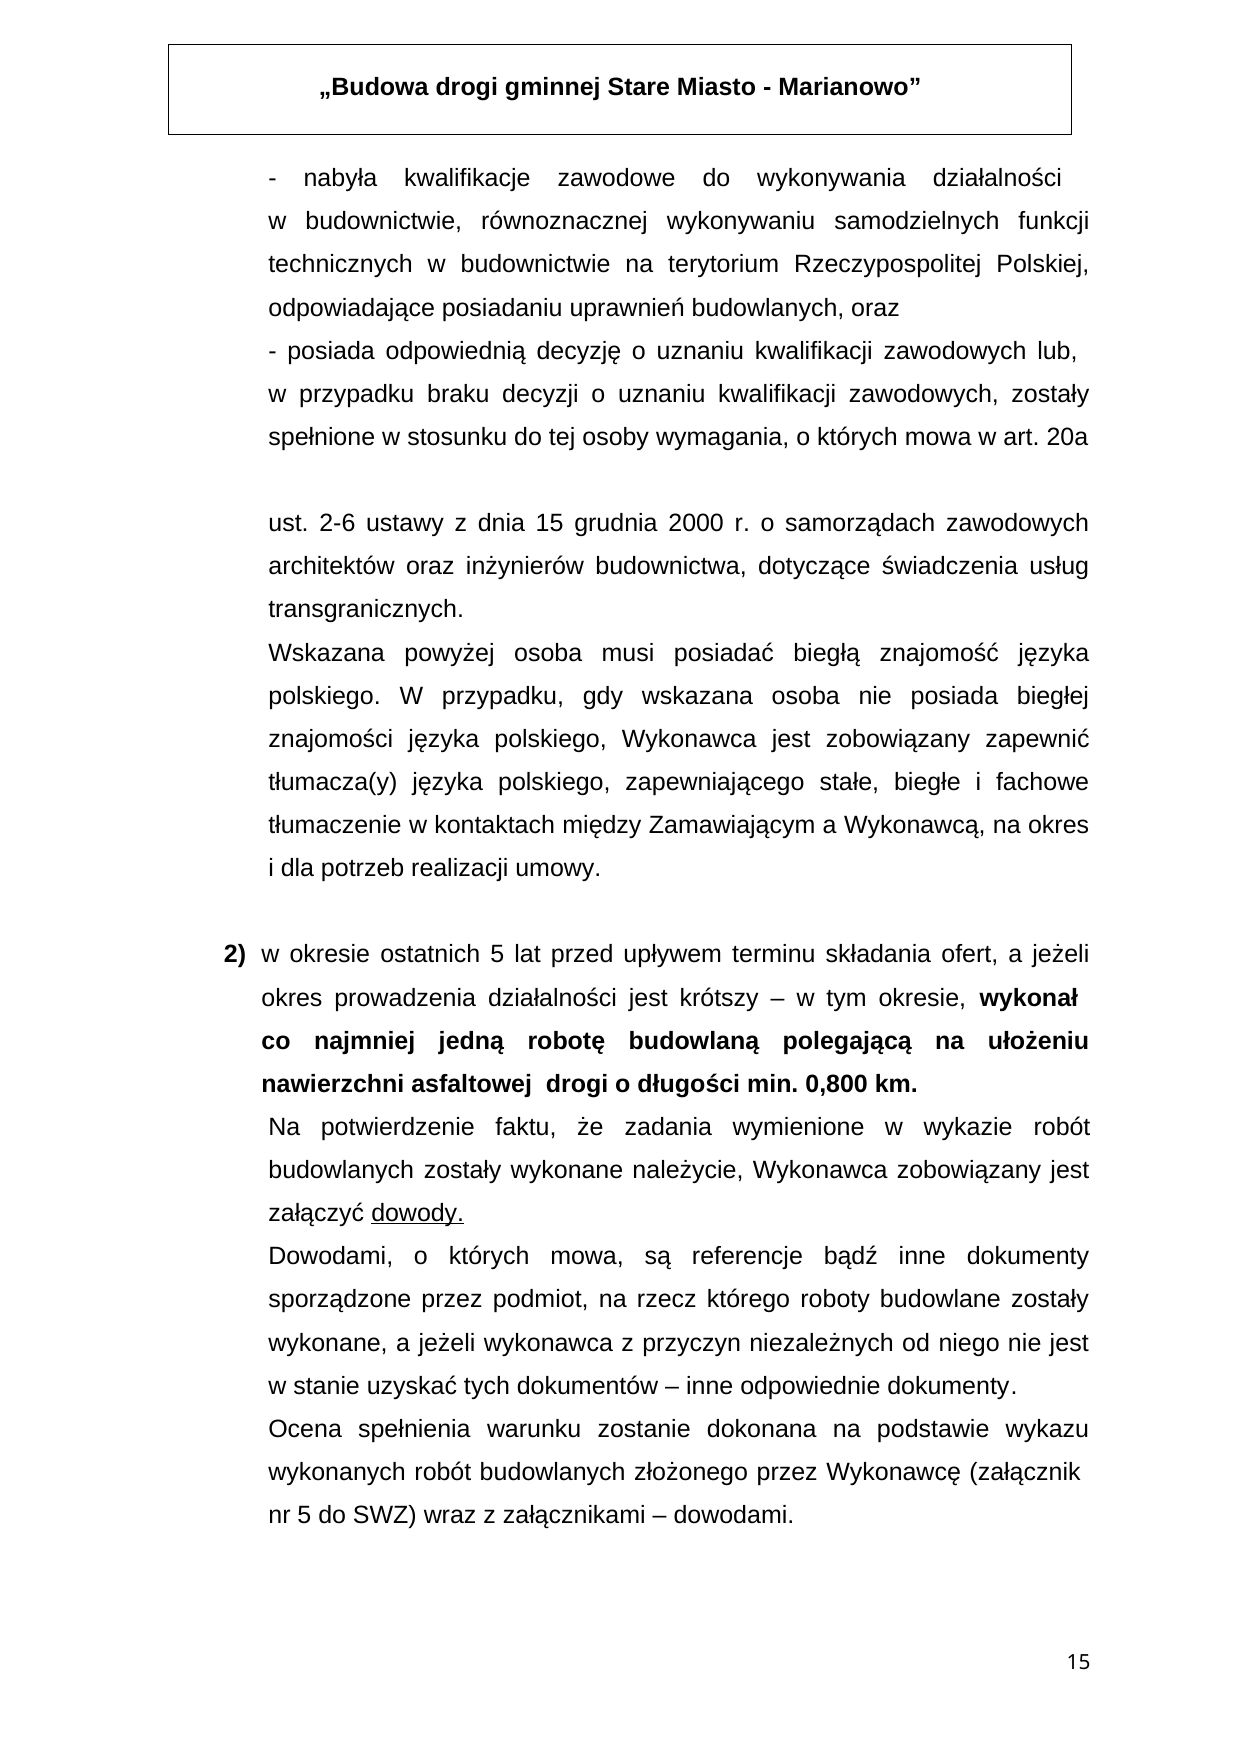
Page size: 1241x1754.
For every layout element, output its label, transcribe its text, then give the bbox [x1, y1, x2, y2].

text Na potwierdzenie faktu, że zadania wymienione w wykazie robót budowlanych zostały wykonane należycie, Wykonawca zobowiązany jest załączyć dowody. [268, 1112, 1090, 1227]
list w okresie ostatnich 5 lat przed upływem terminu składania ofert, a jeżeli okres prowadzenia działalności jest krótszy – w tym okresie, wykonał co najmniej jedną robotę budowlaną polegającą na ułożeniu nawierzchni asfaltowej drogi o długości min. 0,800 km. [224, 939, 1090, 1097]
text - posiada odpowiednią decyzję o uznaniu kwalifikacji zawodowych lub, w przypadku braku decyzji o uznaniu kwalifikacji zawodowych, zostały spełnione w stosunku do tej osoby wymagania, o których mowa w art. 20a ust. 2-6 ustawy z dnia 15 grudnia 2000 r. o samorządach zawodowych architektów oraz inżynierów budownictwa, dotyczące świadczenia usług transgranicznych. [268, 336, 1090, 623]
text Dowodami, o których mowa, są referencje bądź inne dokumenty sporządzone przez podmiot, na rzecz którego roboty budowlane zostały wykonane, a jeżeli wykonawca z przyczyn niezależnych od niego nie jest w stanie uzyskać tych dokumentów – inne odpowiednie dokumenty. [268, 1241, 1090, 1399]
text Wskazana powyżej osoba musi posiadać biegłą znajomość języka polskiego. W przypadku, gdy wskazana osoba nie posiada biegłej znajomości języka polskiego, Wykonawca jest zobowiązany zapewnić tłumacza(y) języka polskiego, zapewniającego stałe, biegłe i fachowe tłumaczenie w kontaktach między Zamawiającym a Wykonawcą, na okres i dla potrzeb realizacji umowy. [268, 637, 1090, 882]
text - nabyła kwalifikacje zawodowe do wykonywania działalności w budownictwie, równoznacznej wykonywaniu samodzielnych funkcji technicznych w budownictwie na terytorium Rzeczypospolitej Polskiej, odpowiadające posiadaniu uprawnień budowlanych, oraz [268, 163, 1090, 321]
text Ocena spełnienia warunku zostanie dokonana na podstawie wykazu wykonanych robót budowlanych złożonego przez Wykonawcę (załącznik nr 5 do SWZ) wraz z załącznikami – dowodami. [268, 1414, 1090, 1529]
